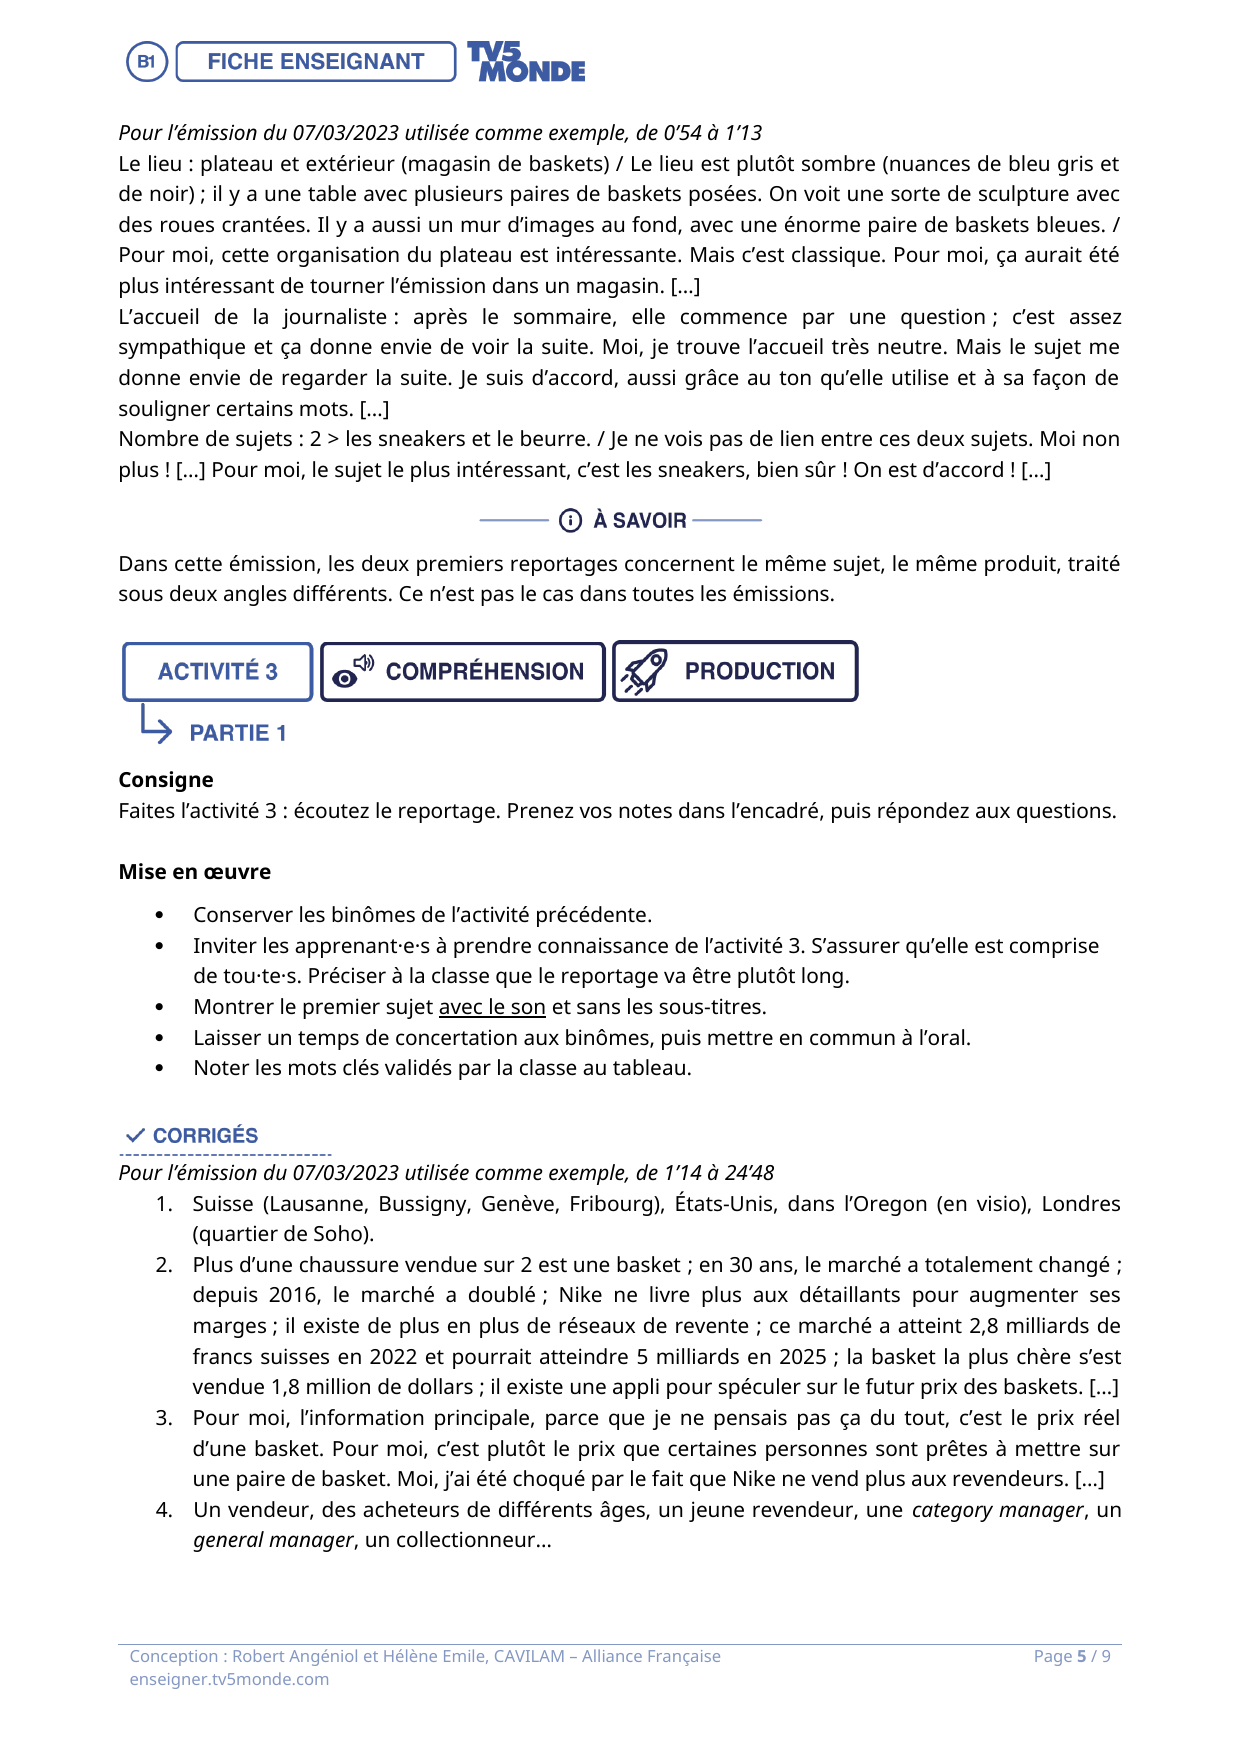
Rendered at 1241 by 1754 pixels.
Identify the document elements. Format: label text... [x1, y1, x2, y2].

list Laisser un temps de concertation aux binômes, puis mettre en commun à l’oral. [156, 1023, 1122, 1051]
text Faites l’activité 3 : écoutez le reportage. Prenez vos notes dans l’encadré, puis répondez aux questions. [118, 796, 1122, 824]
text L’accueil de la journaliste : après le sommaire, elle commence par une question ; c’est assez sympathique et ça donne envie de voir la suite. Moi, je trouve l’accueil très neutre. Mais le sujet me donne envie de regarder la suite. Je suis d’accord, aussi grâce au ton qu’elle utilise et à sa façon de souligner certains mots. […] [118, 302, 1122, 422]
list Conserver les binômes de l’activité précédente. [156, 900, 1122, 929]
text Le lieu : plateau et extérieur (magasin de baskets) / Le lieu est plutôt sombre (nuances de bleu gris et de noir) ; il y a une table avec plusieurs paires de baskets posées. On voit une sorte de sculpture avec des roues crantées. Il y a aussi un mur d’images au fond, avec une énorme paire de baskets bleues. / Pour moi, cette organisation du plateau est intéressante. Mais c’est classique. Pour moi, ça aurait été plus intéressant de tourner l’émission dans un magasin. […] [118, 149, 1122, 300]
picture [118, 703, 317, 763]
text Mise en œuvre [118, 857, 1122, 886]
list Montrer le premier sujet avec le son et sans les sous-titres. [156, 992, 1122, 1021]
text Pour l’émission du 07/03/2023 utilisée comme exemple, de 1’14 à 24’48 [118, 1158, 1122, 1186]
text Consigne [118, 765, 1122, 794]
list Inviter les apprenant·e·s à prendre connaissance de l’activité 3. S’assurer qu’elle est comprise de tou·te·s. Préciser à la classe que le reportage va être plutôt long. [156, 931, 1122, 990]
list Plus d’une chaussure vendue sur 2 est une basket ; en 30 ans, le marché a totalement changé ; depuis 2016, le marché a doublé ; Nike ne livre plus aux détaillants pour augmenter ses marges ; il existe de plus en plus de réseaux de revente ; ce marché a atteint 2,8 milliards de francs suisses en 2022 et pourrait atteindre 5 milliards en 2025 ; la basket la plus chère s’est vendue 1,8 million de dollars ; il existe une appli pour spéculer sur le futur prix des baskets. […] [155, 1250, 1122, 1401]
text Dans cette émission, les deux premiers reportages concernent le même sujet, le même produit, traité sous deux angles différents. Ce n’est pas le cas dans toutes les émissions. [118, 549, 1122, 608]
list Suisse (Lausanne, Bussigny, Genève, Fribourg), États-Unis, dans l’Oregon (en visio), Londres (quartier de Soho). [155, 1189, 1122, 1248]
list Noter les mots clés validés par la classe au tableau. [156, 1053, 1122, 1082]
list Pour moi, l’information principale, parce que je ne pensais pas ça du tout, c’est le prix réel d’une basket. Pour moi, c’est plutôt le prix que certaines personnes sont prêtes à mettre sur une paire de basket. Moi, j’ai été choqué par le fait que Nike ne vend plus aux revendeurs. […] [155, 1403, 1122, 1493]
text Pour l’émission du 07/03/2023 utilisée comme exemple, de 0’54 à 1’13 [118, 118, 1122, 147]
list Un vendeur, des acheteurs de différents âges, un jeune revendeur, une category manager, un general manager, un collectionneur… [156, 1495, 1122, 1554]
picture [118, 640, 862, 702]
picture [118, 41, 585, 82]
text Nombre de sujets : 2 > les sneakers et le beurre. / Je ne vois pas de lien entre ces deux sujets. Moi non plus ! […] Pour moi, le sujet le plus intéressant, c’est les sneakers, bien sûr ! On est d’accord ! […] [118, 424, 1122, 483]
picture [118, 485, 1123, 547]
picture [118, 1096, 336, 1156]
